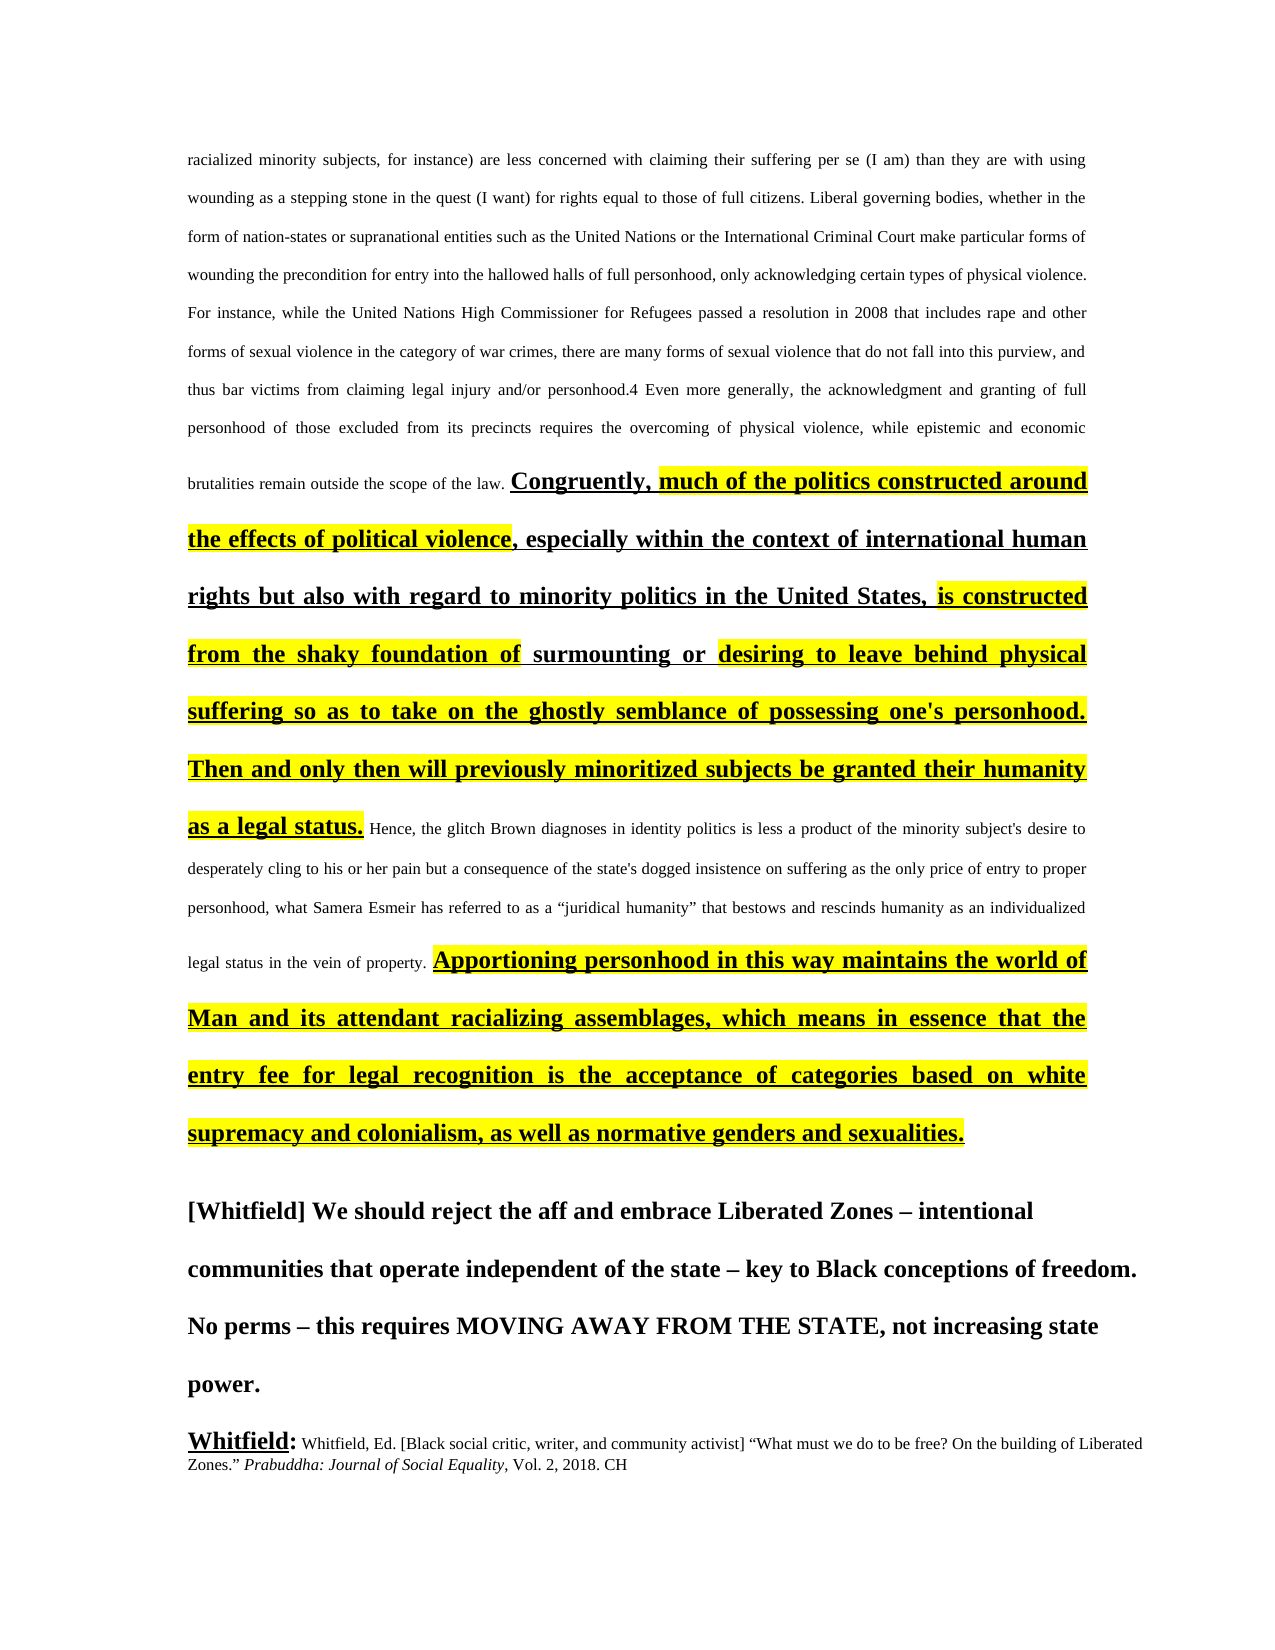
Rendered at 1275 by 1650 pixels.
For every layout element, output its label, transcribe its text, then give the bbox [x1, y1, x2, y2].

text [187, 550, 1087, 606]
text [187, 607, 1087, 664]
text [187, 150, 1087, 549]
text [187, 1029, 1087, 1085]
text Whitfield: Whitfield, Ed. [Black social critic, writer, and community activist] “What must we do to be free? On the building of Liberated Zones.” Prabuddha: Journal of Social Equality, Vol. 2, 2018. CH [187, 1426, 1162, 1474]
subtitle [Whitfield] We should reject the aff and embrace Liberated Zones – intentional communities that operate independent of the state – key to Black conceptions of freedom. No perms – this requires MOVING AWAY FROM THE STATE, not increasing state power. [187, 1196, 1162, 1397]
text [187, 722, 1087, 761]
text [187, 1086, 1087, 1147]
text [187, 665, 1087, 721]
